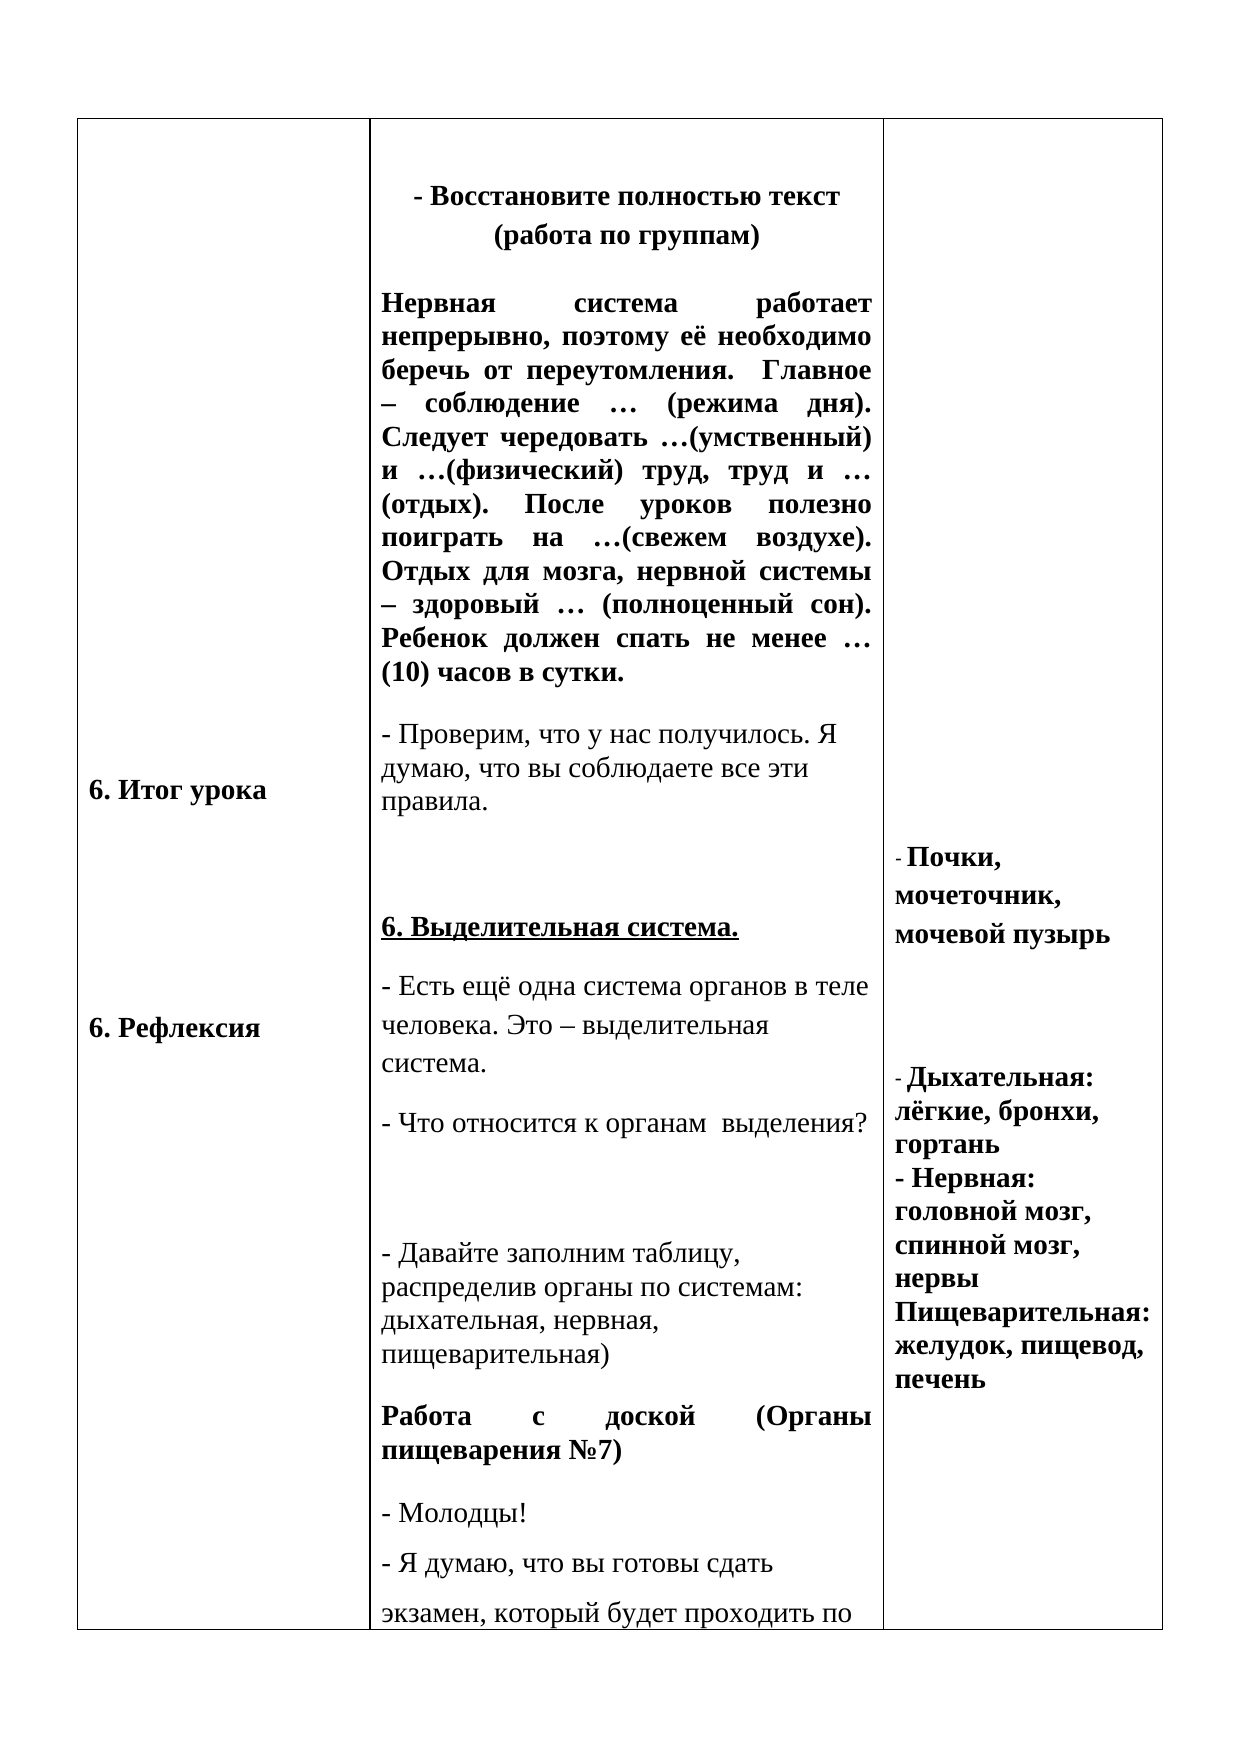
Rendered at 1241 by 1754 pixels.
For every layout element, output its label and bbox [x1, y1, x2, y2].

table_cell [884, 119, 1162, 1629]
table_cell [371, 119, 883, 1629]
table_cell [78, 119, 369, 1629]
